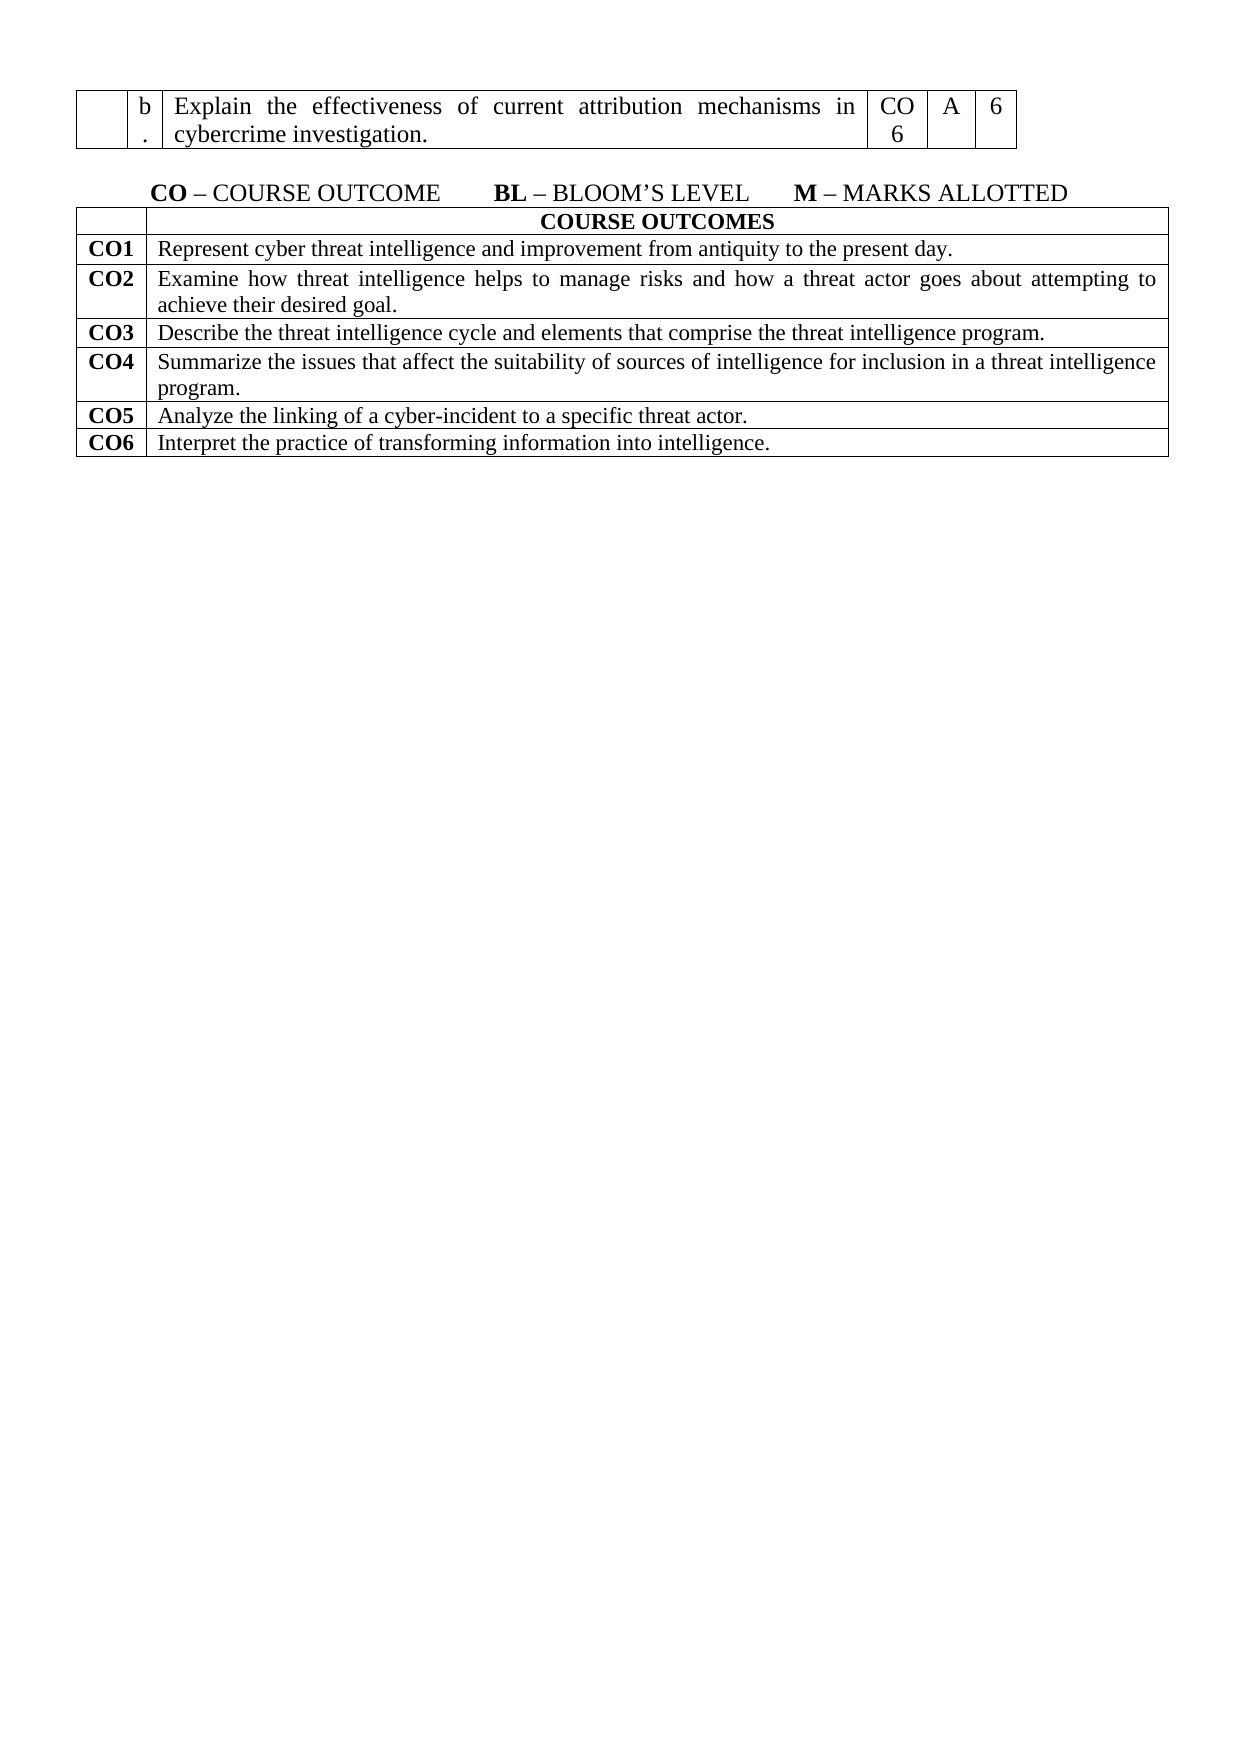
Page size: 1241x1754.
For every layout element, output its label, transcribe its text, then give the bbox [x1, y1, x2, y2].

table_cell b. [128, 91, 162, 148]
table_cell Interpret the practice of transforming information into intelligence. [147, 429, 1168, 456]
table_cell Explain the effectiveness of current attribution mechanisms in cybercrime investigation. [163, 91, 867, 148]
table_cell Describe the threat intelligence cycle and elements that comprise the threat intelligence program. [147, 319, 1168, 347]
table_cell CO5 [77, 402, 146, 428]
table_cell Summarize the issues that affect the suitability of sources of intelligence for inclusion in a threat intelligence program. [147, 348, 1168, 401]
table_header COURSE OUTCOMES [147, 208, 1168, 234]
table_cell CO4 [77, 348, 146, 401]
table_cell CO6 [77, 429, 146, 456]
table_cell CO3 [77, 319, 146, 347]
table_cell CO2 [77, 265, 146, 317]
table_cell A [928, 91, 975, 148]
table_cell Examine how threat intelligence helps to manage risks and how a threat actor goes about attempting to achieve their desired goal. [147, 265, 1168, 317]
table_cell CO1 [77, 235, 146, 264]
table_cell CO6 [868, 91, 927, 148]
table_cell 6 [976, 91, 1016, 148]
table_cell [77, 91, 127, 148]
table_cell Analyze the linking of a cyber-incident to a specific threat actor. [147, 402, 1168, 428]
table_header [77, 208, 146, 234]
table_cell Represent cyber threat intelligence and improvement from antiquity to the present day. [147, 235, 1168, 264]
text CO – COURSE OUTCOME BL – BLOOM’S LEVEL M – MARKS ALLOTTED [150, 178, 1090, 207]
